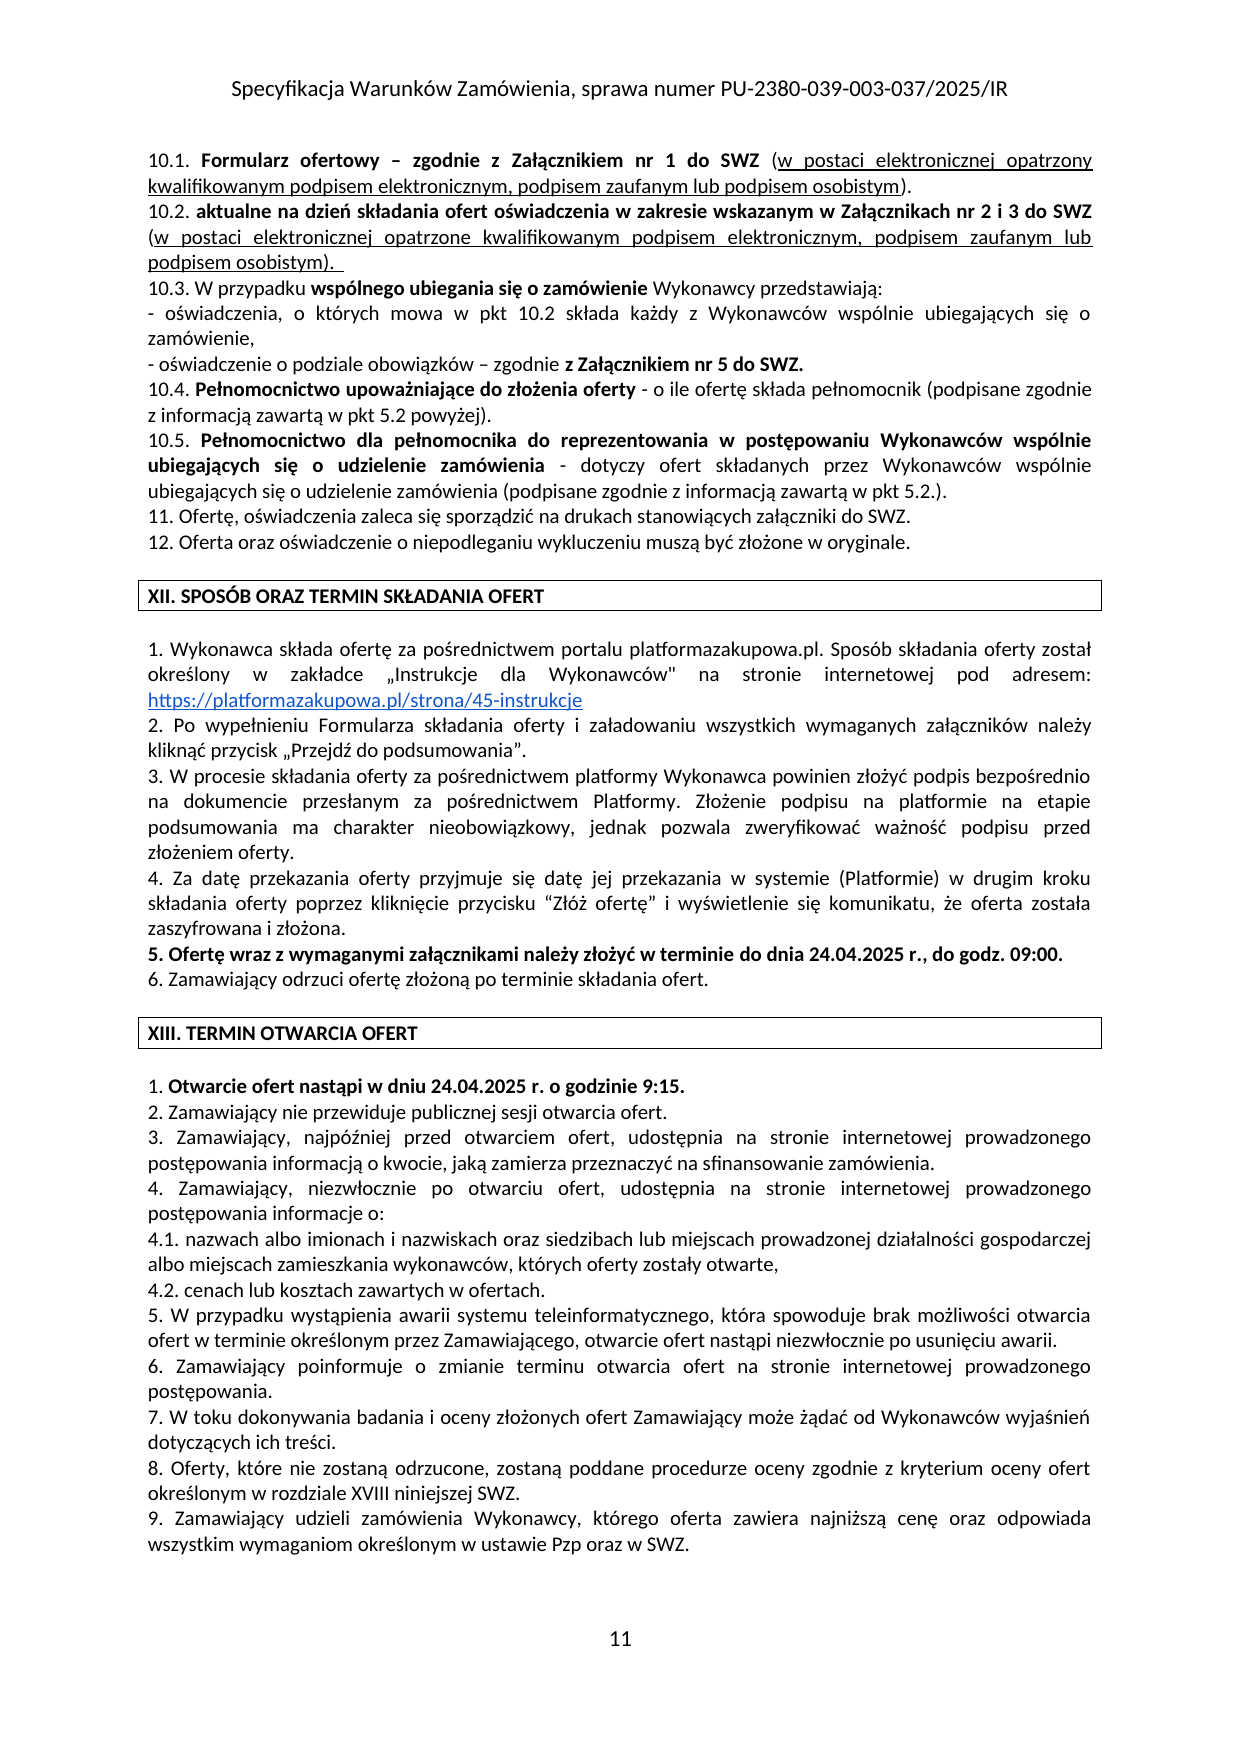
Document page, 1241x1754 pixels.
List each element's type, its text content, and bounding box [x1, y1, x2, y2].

text 4.1. nazwach albo imionach i nazwiskach oraz siedzibach lub miejscach prowadzonej działalności gospodarczej albo miejscach zamieszkania wykonawców, których oferty zostały otwarte, [148, 1226, 1093, 1277]
text 10.5. Pełnomocnictwo dla pełnomocnika do reprezentowania w postępowaniu Wykonawców wspólnie ubiegających się o udzielenie zamówienia - dotyczy ofert składanych przez Wykonawców wspólnie ubiegających się o udzielenie zamówienia (podpisane zgodnie z informacją zawartą w pkt 5.2.). [148, 427, 1093, 503]
text 4. Za datę przekazania oferty przyjmuje się datę jej przekazania w systemie (Platformie) w drugim kroku składania oferty poprzez kliknięcie przycisku “Złóż ofertę” i wyświetlenie się komunikatu, że oferta została zaszyfrowana i złożona. [148, 865, 1093, 941]
text 6. Zamawiający odrzuci ofertę złożoną po terminie składania ofert. [148, 966, 1093, 992]
text 3. Zamawiający, najpóźniej przed otwarciem ofert, udostępnia na stronie internetowej prowadzonego postępowania informacją o kwocie, jaką zamierza przeznaczyć na sfinansowanie zamówienia. [148, 1124, 1093, 1175]
text 10.4. Pełnomocnictwo upoważniające do złożenia oferty - o ile ofertę składa pełnomocnik (podpisane zgodnie z informacją zawartą w pkt 5.2 powyżej). [148, 376, 1093, 427]
text 6. Zamawiający poinformuje o zmianie terminu otwarcia ofert na stronie internetowej prowadzonego postępowania. [148, 1353, 1093, 1404]
text 12. Oferta oraz oświadczenie o niepodleganiu wykluczeniu muszą być złożone w oryginale. [148, 529, 1093, 554]
list XIII. TERMIN OTWARCIA OFERT [139, 1018, 1101, 1048]
text 1. Wykonawca składa ofertę za pośrednictwem portalu platformazakupowa.pl. Sposób składania oferty został określony w zakładce „Instrukcje dla Wykonawców" na stronie internetowej pod adresem: https://platformazakupowa.pl/strona/45-instrukcje [148, 636, 1093, 712]
text 7. W toku dokonywania badania i oceny złożonych ofert Zamawiający może żądać od Wykonawców wyjaśnień dotyczących ich treści. [148, 1404, 1093, 1455]
text 5. W przypadku wystąpienia awarii systemu teleinformatycznego, która spowoduje brak możliwości otwarcia ofert w terminie określonym przez Zamawiającego, otwarcie ofert nastąpi niezwłocznie po usunięciu awarii. [148, 1302, 1093, 1353]
text 10.1. Formularz ofertowy – zgodnie z Załącznikiem nr 1 do SWZ (w postaci elektronicznej opatrzony kwalifikowanym podpisem elektronicznym, podpisem zaufanym lub podpisem osobistym). [148, 148, 1093, 198]
text 8. Oferty, które nie zostaną odrzucone, zostaną poddane procedurze oceny zgodnie z kryterium oceny ofert określonym w rozdziale XVIII niniejszej SWZ. [148, 1455, 1093, 1506]
text 4.2. cenach lub kosztach zawartych w ofertach. [148, 1277, 1093, 1302]
text 11. Ofertę, oświadczenia zaleca się sporządzić na drukach stanowiących załączniki do SWZ. [148, 503, 1093, 529]
text - oświadczenia, o których mowa w pkt 10.2 składa każdy z Wykonawców wspólnie ubiegających się o zamówienie, [148, 300, 1093, 351]
text 5. Ofertę wraz z wymaganymi załącznikami należy złożyć w terminie do dnia 24.04.2025 r., do godz. 09:00. [148, 941, 1093, 966]
text 2. Po wypełnieniu Formularza składania oferty i załadowaniu wszystkich wymaganych załączników należy kliknąć przycisk „Przejdź do podsumowania”. [148, 712, 1093, 763]
text 3. W procesie składania oferty za pośrednictwem platformy Wykonawca powinien złożyć podpis bezpośrednio na dokumencie przesłanym za pośrednictwem Platformy. Złożenie podpisu na platformie na etapie podsumowania ma charakter nieobowiązkowy, jednak pozwala zweryfikować ważność podpisu przed złożeniem oferty. [148, 763, 1093, 865]
text 9. Zamawiający udzieli zamówienia Wykonawcy, którego oferta zawiera najniższą cenę oraz odpowiada wszystkim wymaganiom określonym w ustawie Pzp oraz w SWZ. [148, 1506, 1093, 1556]
text 2. Zamawiający nie przewiduje publicznej sesji otwarcia ofert. [148, 1099, 1093, 1124]
text 10.3. W przypadku wspólnego ubiegania się o zamówienie Wykonawcy przedstawiają: [148, 275, 1093, 300]
text - oświadczenie o podziale obowiązków – zgodnie z Załącznikiem nr 5 do SWZ. [148, 351, 1093, 376]
text 1. Otwarcie ofert nastąpi w dniu 24.04.2025 r. o godzinie 9:15. [148, 1073, 1093, 1099]
text 10.2. aktualne na dzień składania ofert oświadczenia w zakresie wskazanym w Załącznikach nr 2 i 3 do SWZ (w postaci elektronicznej opatrzone kwalifikowanym podpisem elektronicznym, podpisem zaufanym lub podpisem osobistym). [148, 198, 1093, 275]
text XII. SPOSÓB ORAZ TERMIN SKŁADANIA OFERT [139, 581, 1101, 610]
text 4. Zamawiający, niezwłocznie po otwarciu ofert, udostępnia na stronie internetowej prowadzonego postępowania informacje o: [148, 1175, 1093, 1226]
